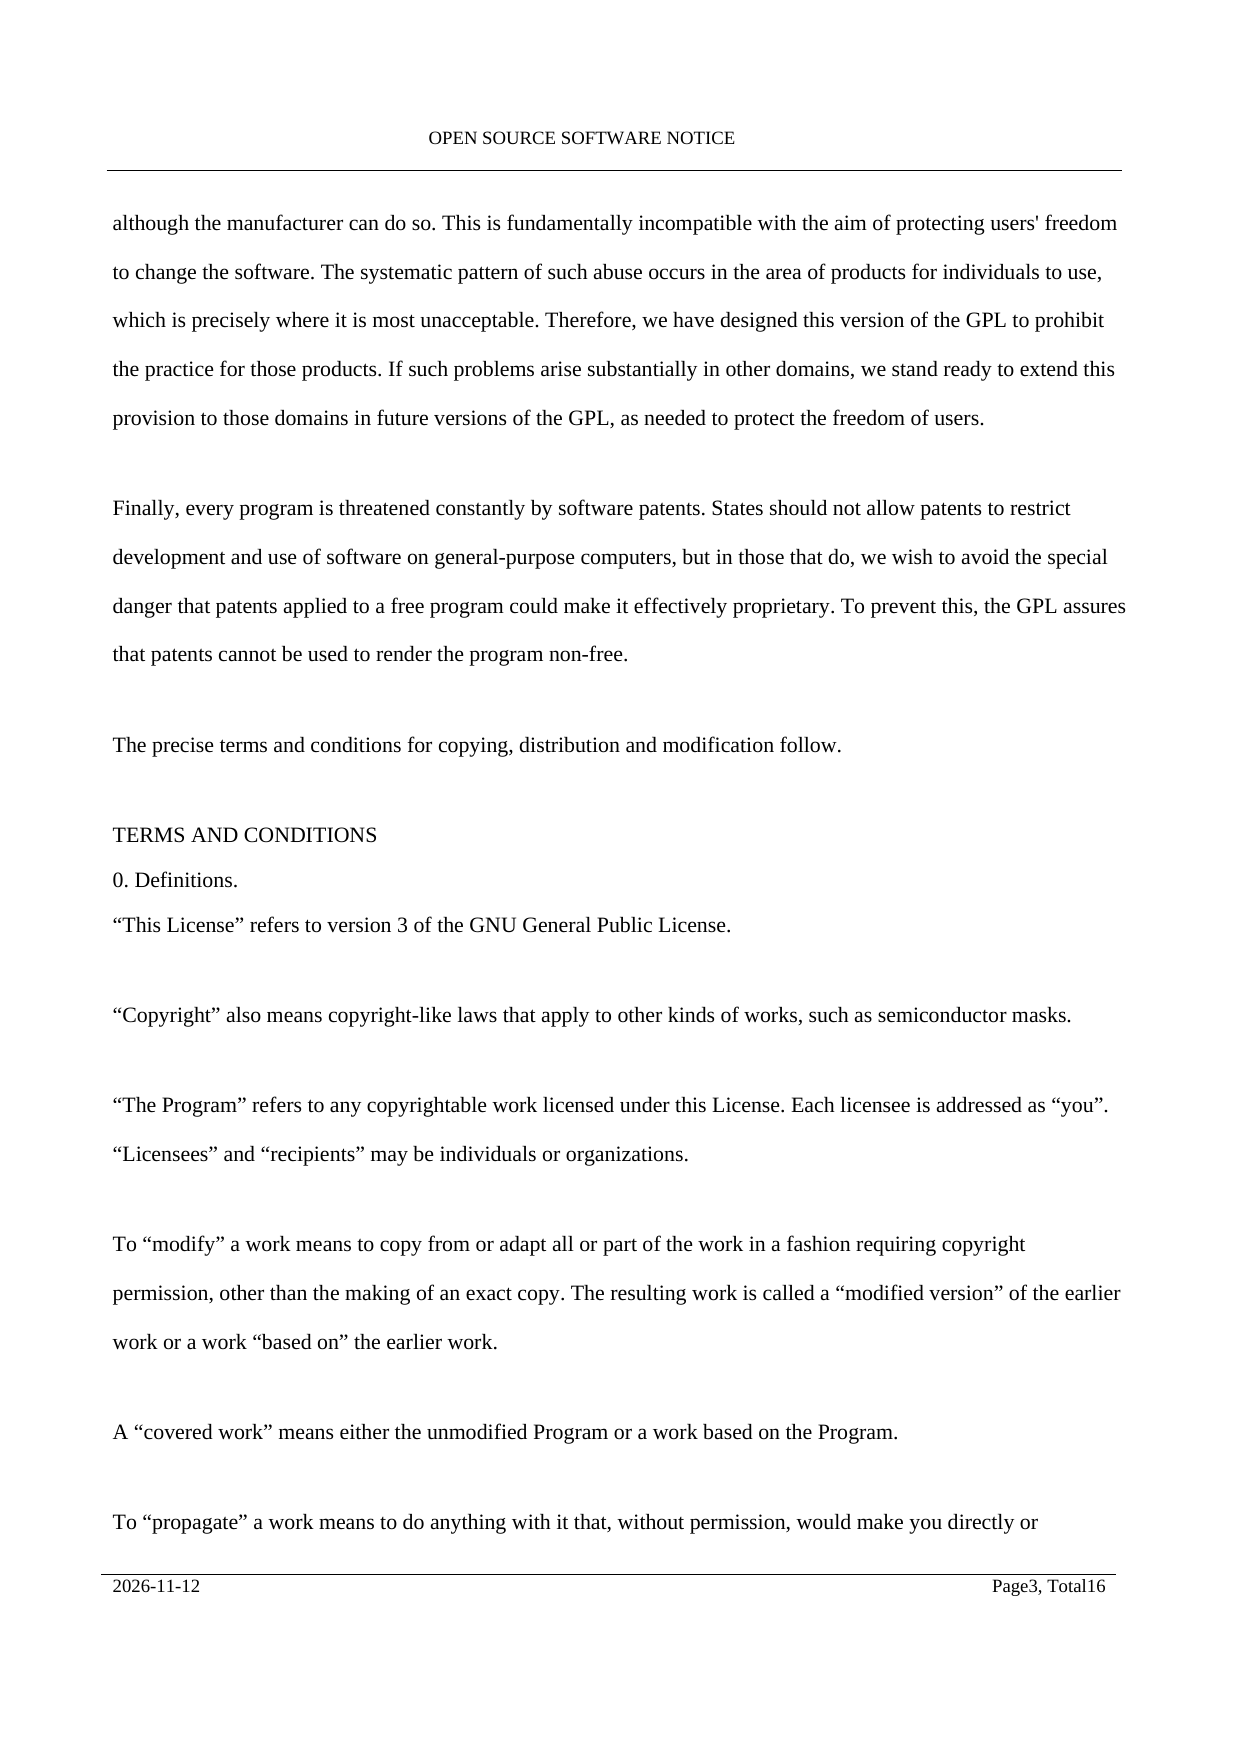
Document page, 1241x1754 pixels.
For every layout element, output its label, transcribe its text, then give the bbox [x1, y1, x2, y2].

text A “covered work” means either the unmodified Program or a work based on the Program. [112, 1416, 1128, 1448]
text “Copyright” also means copyright-like laws that apply to other kinds of works, such as semiconductor masks. [112, 999, 1128, 1031]
text The precise terms and conditions for copying, distribution and modification follow. [112, 728, 1128, 761]
text To “modify” a work means to copy from or adapt all or part of the work in a fashion requiring copyright permission, other than the making of an exact copy. The resulting work is called a “modified version” of the earlier work or a work “based on” the earlier work. [112, 1228, 1128, 1358]
text Finally, every program is threatened constantly by software patents. States should not allow patents to restrict development and use of software on general-purpose computers, but in those that do, we wish to avoid the special danger that patents applied to a free program could make it effectively proprietary. To prevent this, the GPL assures that patents cannot be used to render the program non-free. [112, 492, 1128, 670]
text 0. Definitions. [112, 863, 1128, 896]
text “This License” refers to version 3 of the GNU General Public License. [112, 908, 1128, 941]
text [112, 1506, 1128, 1538]
text “The Program” refers to any copyrightable work licensed under this License. Each licensee is addressed as “you”. “Licensees” and “recipients” may be individuals or organizations. [112, 1089, 1128, 1170]
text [112, 206, 1128, 434]
text TERMS AND CONDITIONS [112, 818, 1128, 851]
